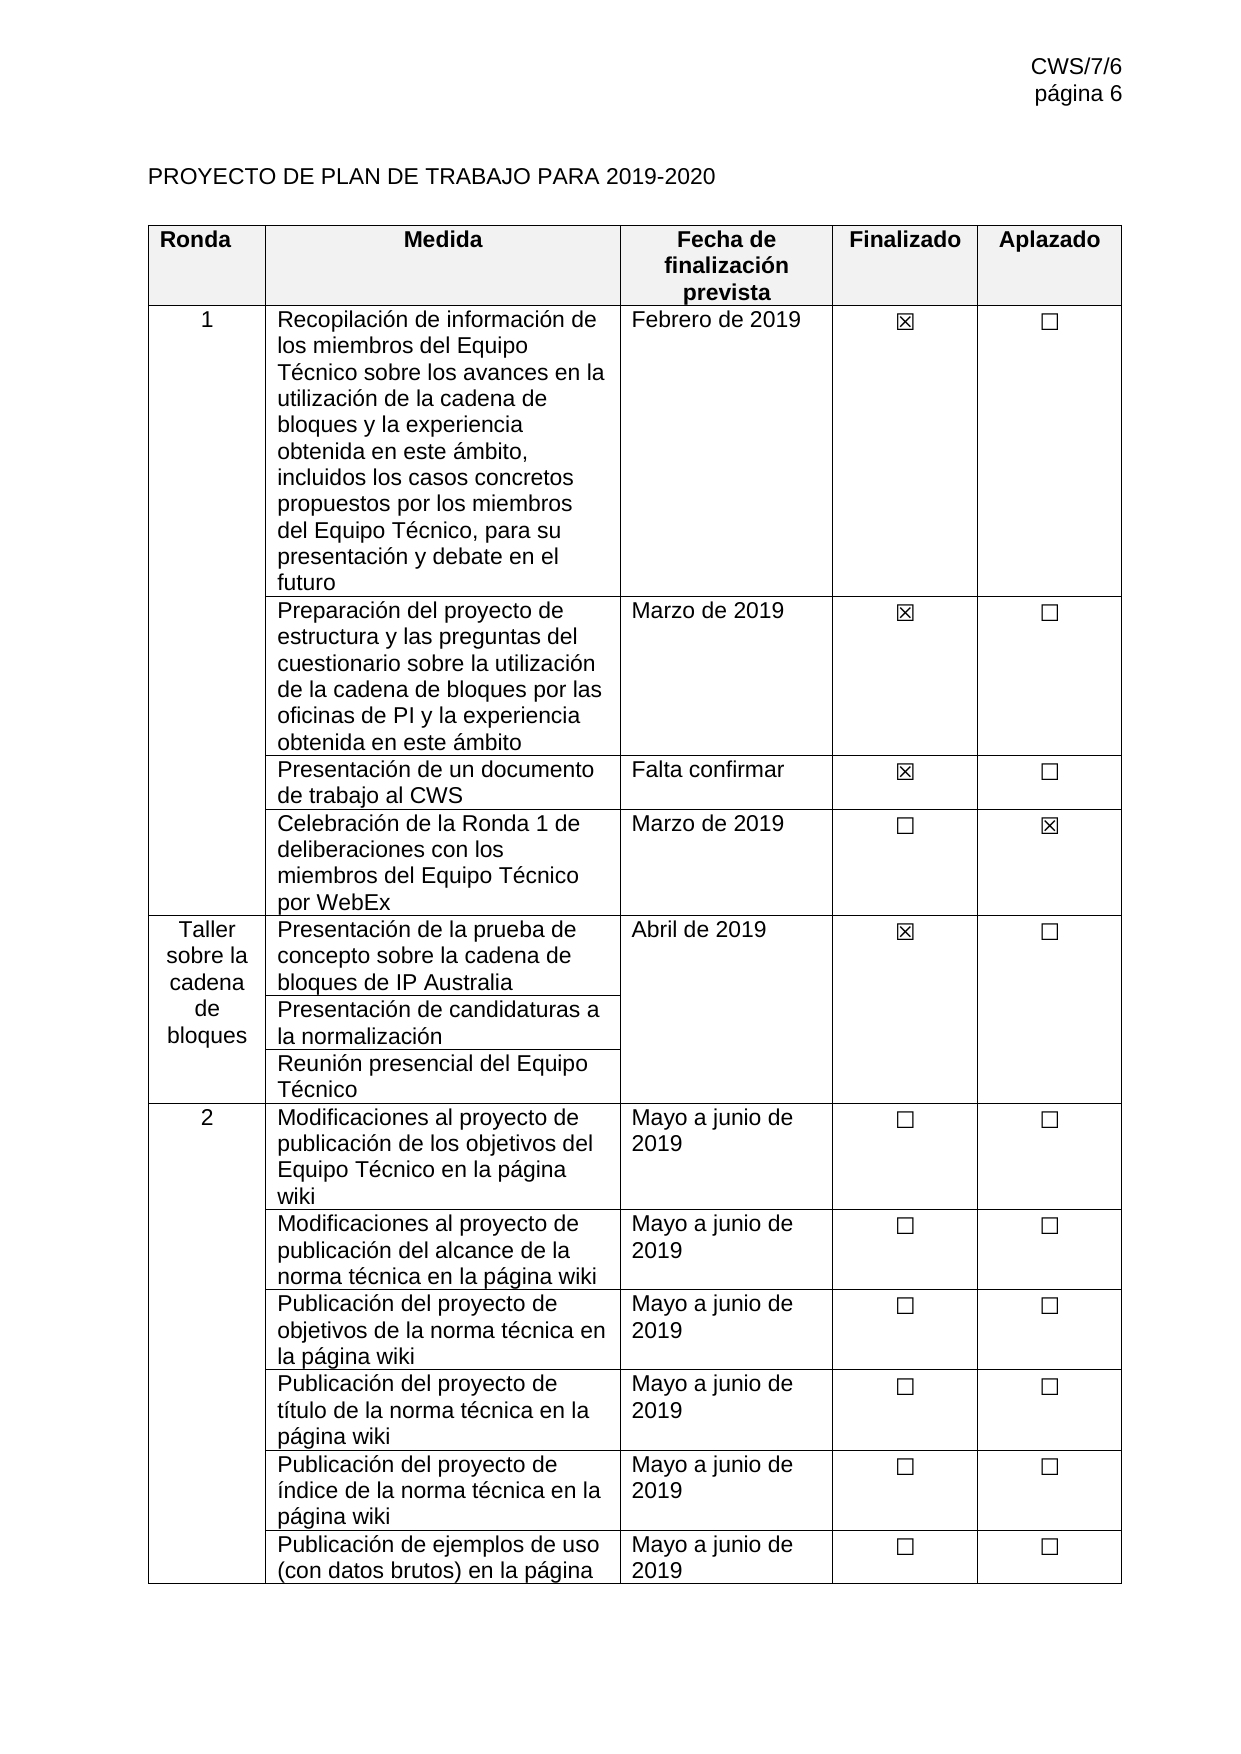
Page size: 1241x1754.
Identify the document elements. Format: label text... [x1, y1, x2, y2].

table_header Medida [266, 226, 620, 305]
table_cell Presentación de candidaturas a la normalización [266, 996, 620, 1049]
table_cell [978, 756, 1121, 809]
table_cell Recopilación de información de los miembros del Equipo Técnico sobre los avances en la utilización de la cadena de bloques y la experiencia obtenida en este ámbito, incluidos los casos concretos propuestos por los miembros del Equipo Técnico, para su presentación y debate en el futuro [266, 306, 620, 596]
table_cell [833, 1210, 977, 1289]
table_cell Publicación del proyecto de objetivos de la norma técnica en la página wiki [266, 1290, 620, 1369]
table_cell Marzo de 2019 [621, 810, 832, 915]
table_cell [978, 1104, 1121, 1209]
table_cell Publicación del proyecto de título de la norma técnica en la página wiki [266, 1370, 620, 1449]
table_header Fecha de finalización prevista [621, 226, 832, 305]
table_cell Modificaciones al proyecto de publicación de los objetivos del Equipo Técnico en la página wiki [266, 1104, 620, 1209]
table_cell [978, 1531, 1121, 1583]
table_cell Febrero de 2019 [621, 306, 832, 596]
table_cell [978, 1210, 1121, 1289]
table_cell Abril de 2019 [621, 916, 832, 1103]
table_cell [978, 916, 1121, 1103]
table_cell [978, 306, 1121, 596]
table_cell [978, 1370, 1121, 1449]
table_cell Preparación del proyecto de estructura y las preguntas del cuestionario sobre la utilización de la cadena de bloques por las oficinas de PI y la experiencia obtenida en este ámbito [266, 597, 620, 755]
table_header Ronda [149, 226, 265, 305]
table_cell Mayo a junio de 2019 [621, 1290, 832, 1369]
table_cell [978, 1290, 1121, 1369]
table_cell [833, 306, 977, 596]
table_cell Marzo de 2019 [621, 597, 832, 755]
table_cell Publicación del proyecto de índice de la norma técnica en la página wiki [266, 1451, 620, 1529]
table_cell Modificaciones al proyecto de publicación del alcance de la norma técnica en la página wiki [266, 1210, 620, 1289]
table_cell [978, 810, 1121, 915]
table_cell [833, 597, 977, 755]
table_cell Presentación de la prueba de concepto sobre la cadena de bloques de IP Australia [266, 916, 620, 995]
table_cell Presentación de un documento de trabajo al CWS [266, 756, 620, 809]
table_cell Mayo a junio de 2019 [621, 1370, 832, 1449]
subtitle PROYECTO DE PLAN DE TRABAJO PARA 2019-2020 [148, 163, 1122, 190]
table_cell Mayo a junio de 2019 [621, 1531, 832, 1583]
table_cell Mayo a junio de 2019 [621, 1210, 832, 1289]
table_cell [833, 1531, 977, 1583]
table_cell Reunión presencial del Equipo Técnico [266, 1050, 620, 1103]
table_cell Falta confirmar [621, 756, 832, 809]
table_cell [833, 1290, 977, 1369]
table_cell Mayo a junio de 2019 [621, 1104, 832, 1209]
table_cell Mayo a junio de 2019 [621, 1451, 832, 1529]
table_cell [833, 1370, 977, 1449]
table_cell Taller sobre la cadena de bloques [149, 916, 265, 1103]
table_cell [833, 1104, 977, 1209]
table_cell 1 [149, 306, 265, 915]
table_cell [266, 1531, 620, 1583]
table_cell [833, 756, 977, 809]
table_header Aplazado [978, 226, 1121, 305]
table_cell [978, 597, 1121, 755]
table_cell Celebración de la Ronda 1 de deliberaciones con los miembros del Equipo Técnico por WebEx [266, 810, 620, 915]
table_header Finalizado [833, 226, 977, 305]
table_cell [833, 810, 977, 915]
table_cell [833, 1451, 977, 1529]
table_cell [833, 916, 977, 1103]
table_cell [978, 1451, 1121, 1529]
table_cell 2 [149, 1104, 265, 1583]
